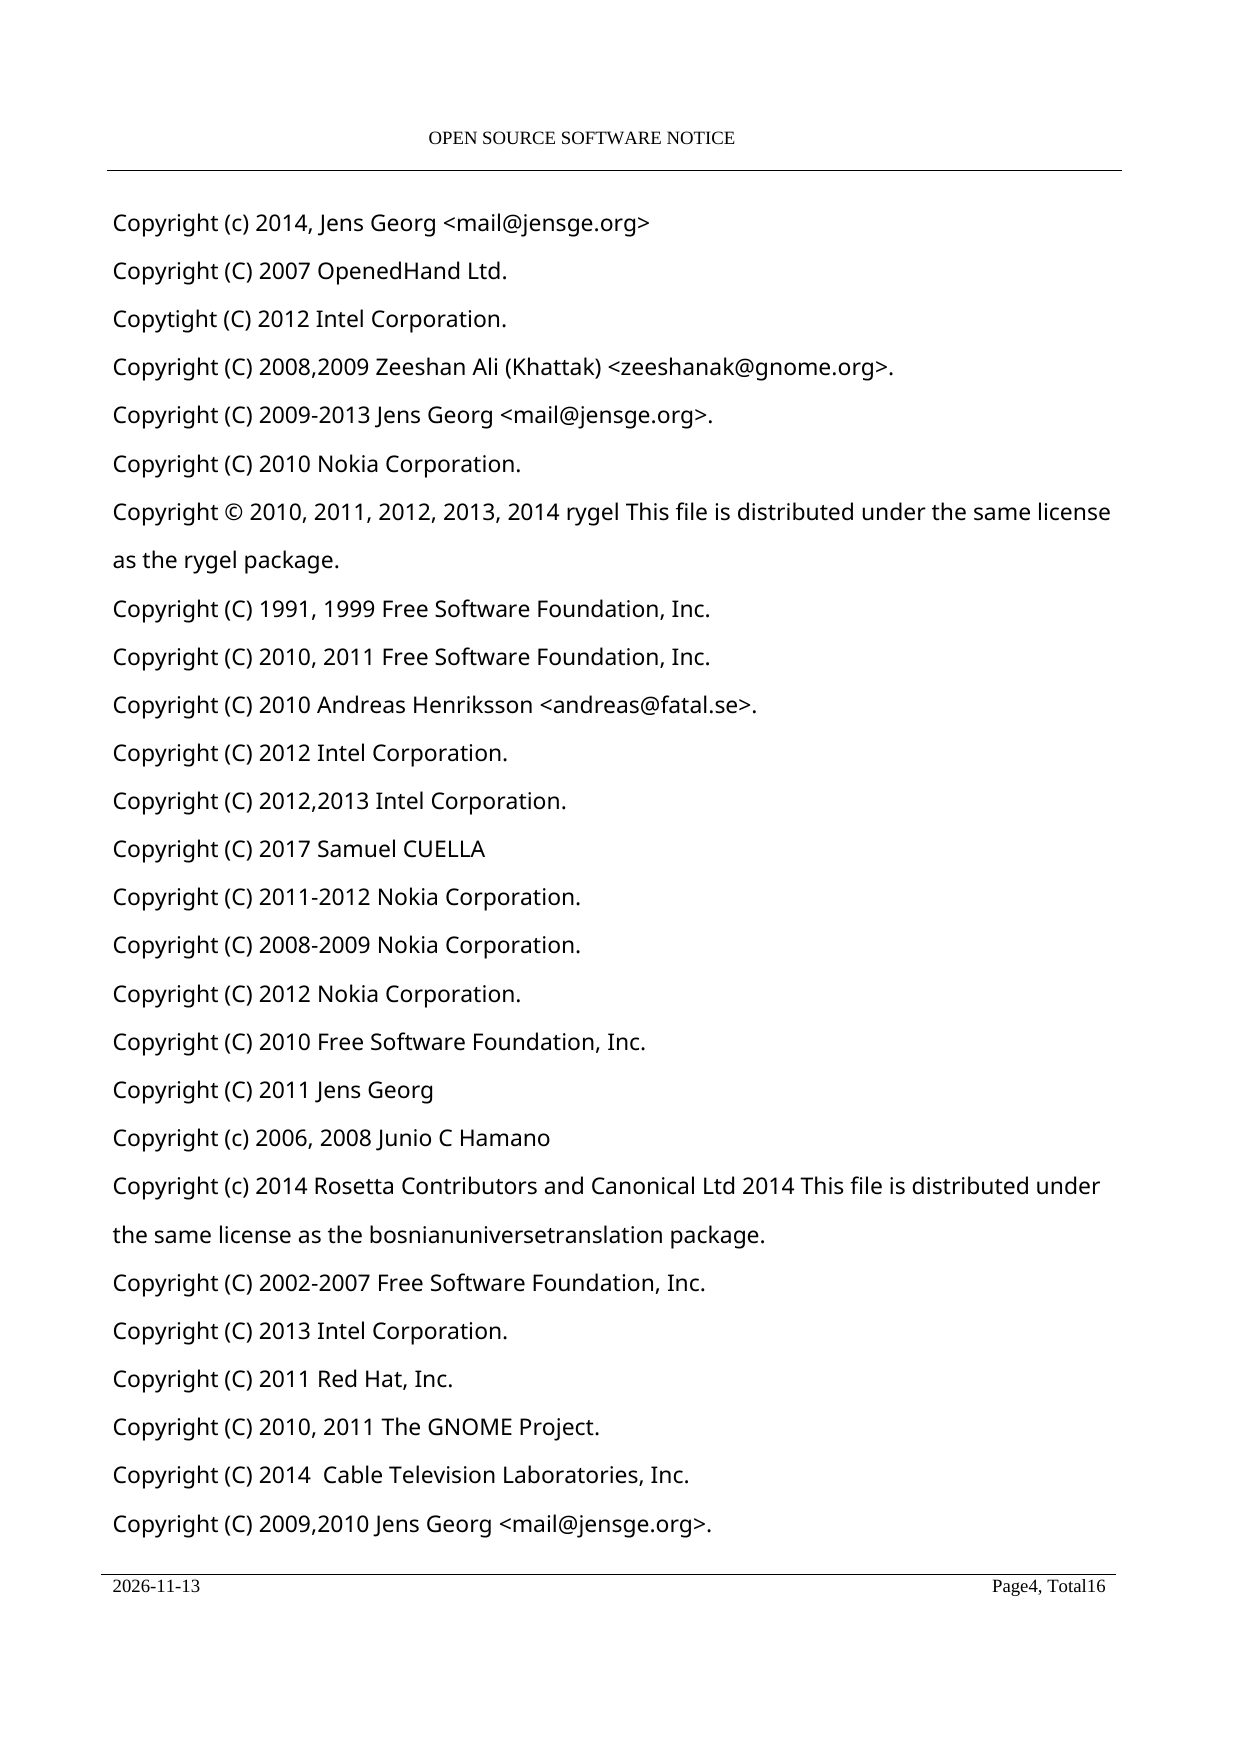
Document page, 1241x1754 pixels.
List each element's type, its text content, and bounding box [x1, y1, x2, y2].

text Copyright (C) 2014 Cable Television Laboratories, Inc. [112, 1459, 1128, 1491]
text Copyright (C) 2011-2012 Nokia Corporation. [112, 881, 1128, 913]
text Copyright (C) 2012 Nokia Corporation. [112, 977, 1128, 1009]
text Copyright (C) 2013 Intel Corporation. [112, 1314, 1128, 1347]
text Copyright (c) 2006, 2008 Junio C Hamano [112, 1121, 1128, 1154]
text Copytight (C) 2012 Intel Corporation. [112, 303, 1128, 335]
text Copyright (C) 2012 Intel Corporation. [112, 736, 1128, 769]
text Copyright (C) 2008,2009 Zeeshan Ali (Khattak) <zeeshanak@gnome.org>. [112, 351, 1128, 383]
text Copyright (C) 2010 Nokia Corporation. [112, 447, 1128, 479]
text Copyright © 2010, 2011, 2012, 2013, 2014 rygel This file is distributed under the same license as the rygel package. [112, 495, 1128, 576]
text Copyright (C) 2009,2010 Jens Georg <mail@jensge.org>. [112, 1507, 1128, 1539]
text Copyright (C) 2010, 2011 The GNOME Project. [112, 1411, 1128, 1443]
text Copyright (C) 2012,2013 Intel Corporation. [112, 784, 1128, 817]
text Copyright (C) 2010, 2011 Free Software Foundation, Inc. [112, 640, 1128, 673]
text Copyright (C) 2011 Red Hat, Inc. [112, 1363, 1128, 1395]
text Copyright (C) 1991, 1999 Free Software Foundation, Inc. [112, 592, 1128, 624]
text Copyright (c) 2014, Jens Georg <mail@jensge.org> [112, 206, 1128, 239]
text Copyright (C) 2007 OpenedHand Ltd. [112, 254, 1128, 287]
text Copyright (C) 2009-2013 Jens Georg <mail@jensge.org>. [112, 399, 1128, 431]
text Copyright (c) 2014 Rosetta Contributors and Canonical Ltd 2014 This file is distributed under the same license as the bosnianuniversetranslation package. [112, 1169, 1128, 1251]
text Copyright (C) 2017 Samuel CUELLA [112, 833, 1128, 865]
text Copyright (C) 2010 Free Software Foundation, Inc. [112, 1025, 1128, 1058]
text Copyright (C) 2010 Andreas Henriksson <andreas@fatal.se>. [112, 688, 1128, 721]
text Copyright (C) 2011 Jens Georg [112, 1073, 1128, 1106]
text Copyright (C) 2002-2007 Free Software Foundation, Inc. [112, 1266, 1128, 1299]
text Copyright (C) 2008-2009 Nokia Corporation. [112, 929, 1128, 961]
